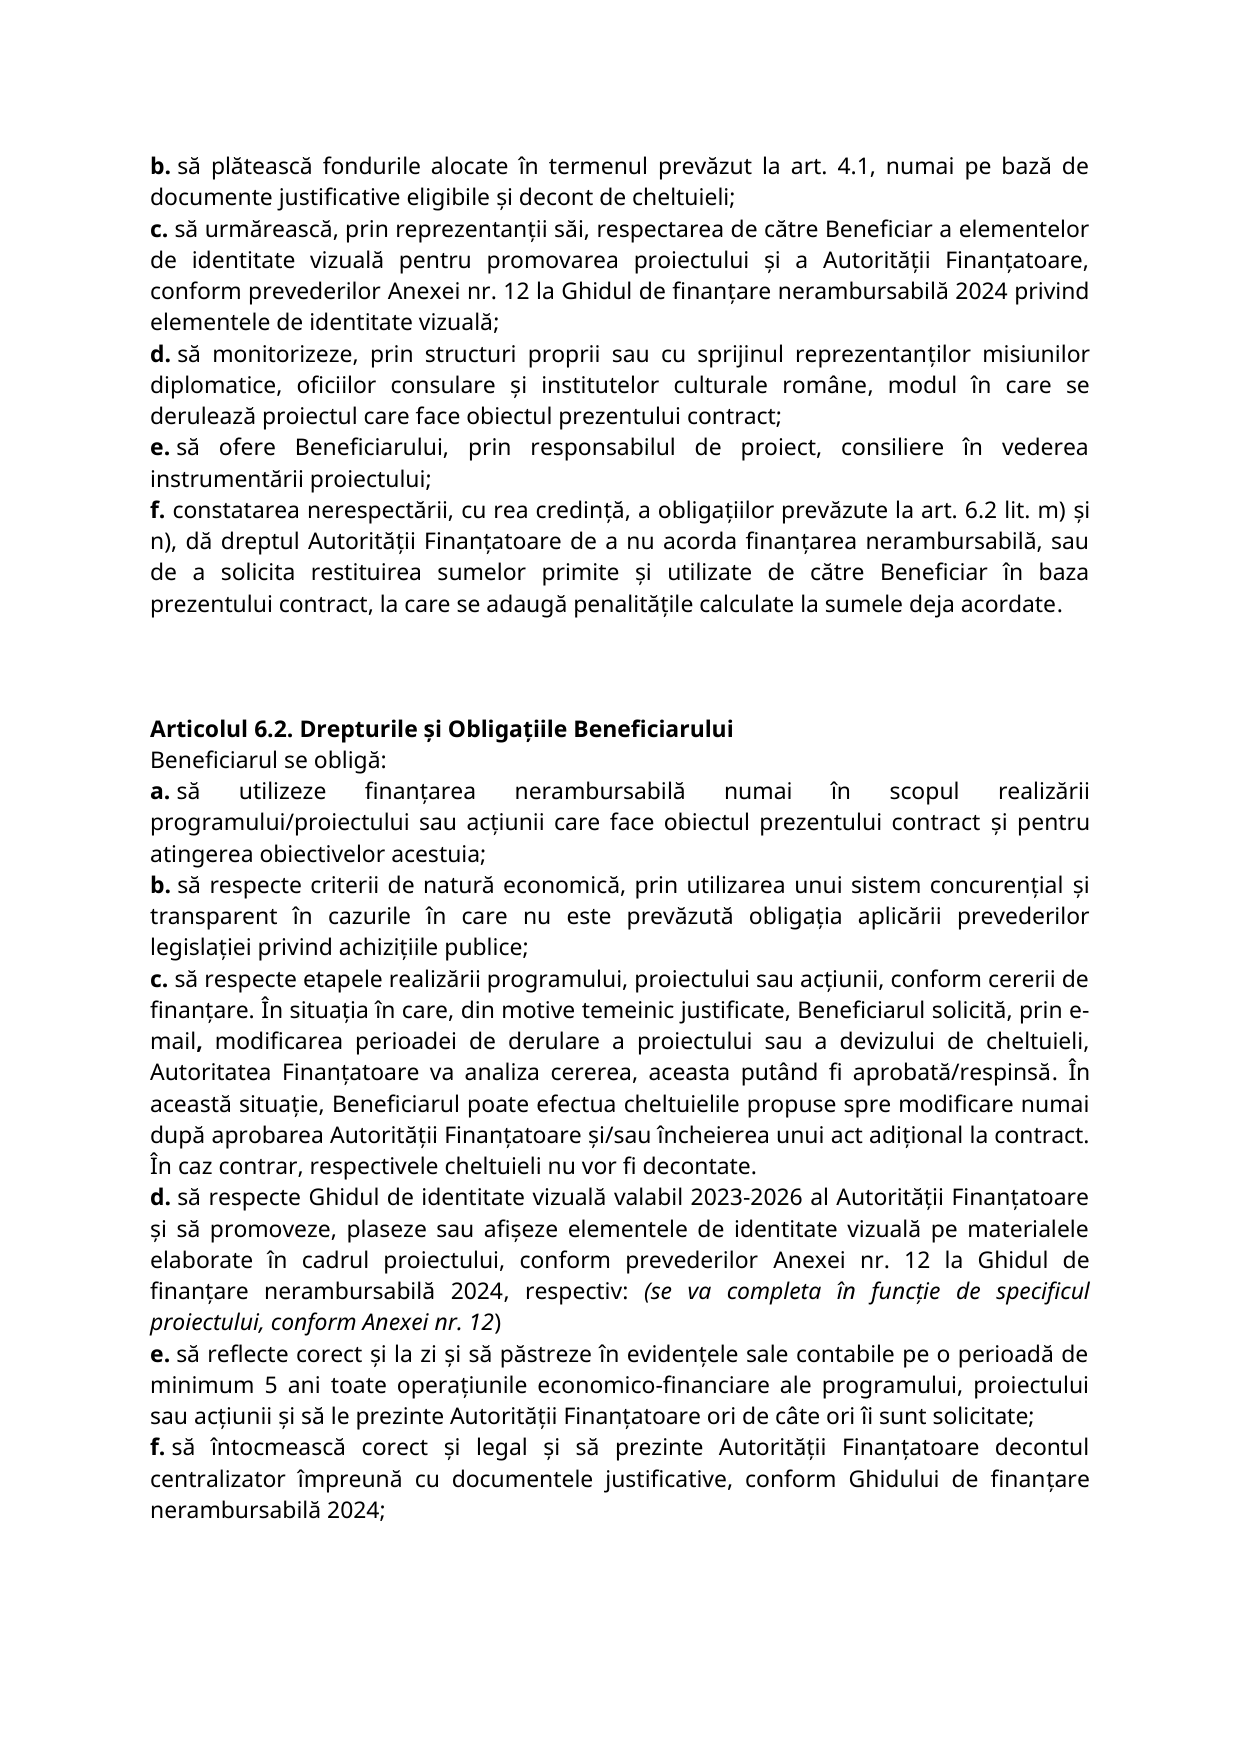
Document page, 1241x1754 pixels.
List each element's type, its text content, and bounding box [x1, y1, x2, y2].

text f. constatarea nerespectării, cu rea credință, a obligațiilor prevăzute la art. 6.2 lit. m) și n), dă dreptul Autorității Finanțatoare de a nu acorda finanțarea nerambursabilă, sau de a solicita restituirea sumelor primite şi utilizate de către Beneficiar în baza prezentului contract, la care se adaugă penalităţile calculate la sumele deja acordate. [150, 494, 1090, 619]
text a. să utilizeze finanţarea nerambursabilă numai în scopul realizării programului/proiectului sau acţiunii care face obiectul prezentului contract și pentru atingerea obiectivelor acestuia; [150, 775, 1090, 869]
text f. să întocmească corect şi legal şi să prezinte Autorităţii Finanţatoare decontul centralizator împreună cu documentele justificative, conform Ghidului de finanțare nerambursabilă 2024; [150, 1431, 1090, 1525]
text d. să monitorizeze, prin structuri proprii sau cu sprijinul reprezentanților misiunilor diplomatice, oficiilor consulare și institutelor culturale române, modul în care se derulează proiectul care face obiectul prezentului contract; [150, 337, 1090, 431]
text e. să ofere Beneficiarului, prin responsabilul de proiect, consiliere în vederea instrumentării proiectului; [150, 431, 1090, 494]
text b. să plătească fondurile alocate în termenul prevăzut la art. 4.1, numai pe bază de documente justificative eligibile și decont de cheltuieli; [150, 150, 1090, 212]
text c. să respecte etapele realizării programului, proiectului sau acţiunii, conform cererii de finanțare. În situaţia în care, din motive temeinic justificate, Beneficiarul solicită, prin e-mail, modificarea perioadei de derulare a proiectului sau a devizului de cheltuieli, Autoritatea Finanţatoare va analiza cererea, aceasta putând fi aprobată/respinsă. În această situație, Beneficiarul poate efectua cheltuielile propuse spre modificare numai după aprobarea Autorității Finanțatoare și/sau încheierea unui act adițional la contract. În caz contrar, respectivele cheltuieli nu vor fi decontate. [150, 962, 1090, 1181]
text d. să respecte Ghidul de identitate vizuală valabil 2023-2026 al Autorităţii Finanţatoare şi să promoveze, plaseze sau afişeze elementele de identitate vizuală pe materialele elaborate în cadrul proiectului, conform prevederilor Anexei nr. 12 la Ghidul de finanțare nerambursabilă 2024, respectiv: (se va completa în funcție de specificul proiectului, conform Anexei nr. 12) [150, 1181, 1090, 1337]
text e. să reflecte corect şi la zi şi să păstreze în evidenţele sale contabile pe o perioadă de minimum 5 ani toate operaţiunile economico-financiare ale programului, proiectului sau acţiunii şi să le prezinte Autorităţii Finanţatoare ori de câte ori îi sunt solicitate; [150, 1337, 1090, 1431]
text Articolul 6.2. Drepturile și Obligaţiile Beneficiarului [150, 712, 1090, 744]
text b. să respecte criterii de natură economică, prin utilizarea unui sistem concurenţial și transparent în cazurile în care nu este prevăzută obligaţia aplicării prevederilor legislaţiei privind achiziţiile publice; [150, 869, 1090, 962]
text Beneficiarul se obligă: [150, 744, 1090, 775]
text c. să urmărească, prin reprezentanții săi, respectarea de către Beneficiar a elementelor de identitate vizuală pentru promovarea proiectului şi a Autorităţii Finanţatoare, conform prevederilor Anexei nr. 12 la Ghidul de finanțare nerambursabilă 2024 privind elementele de identitate vizuală; [150, 212, 1090, 337]
